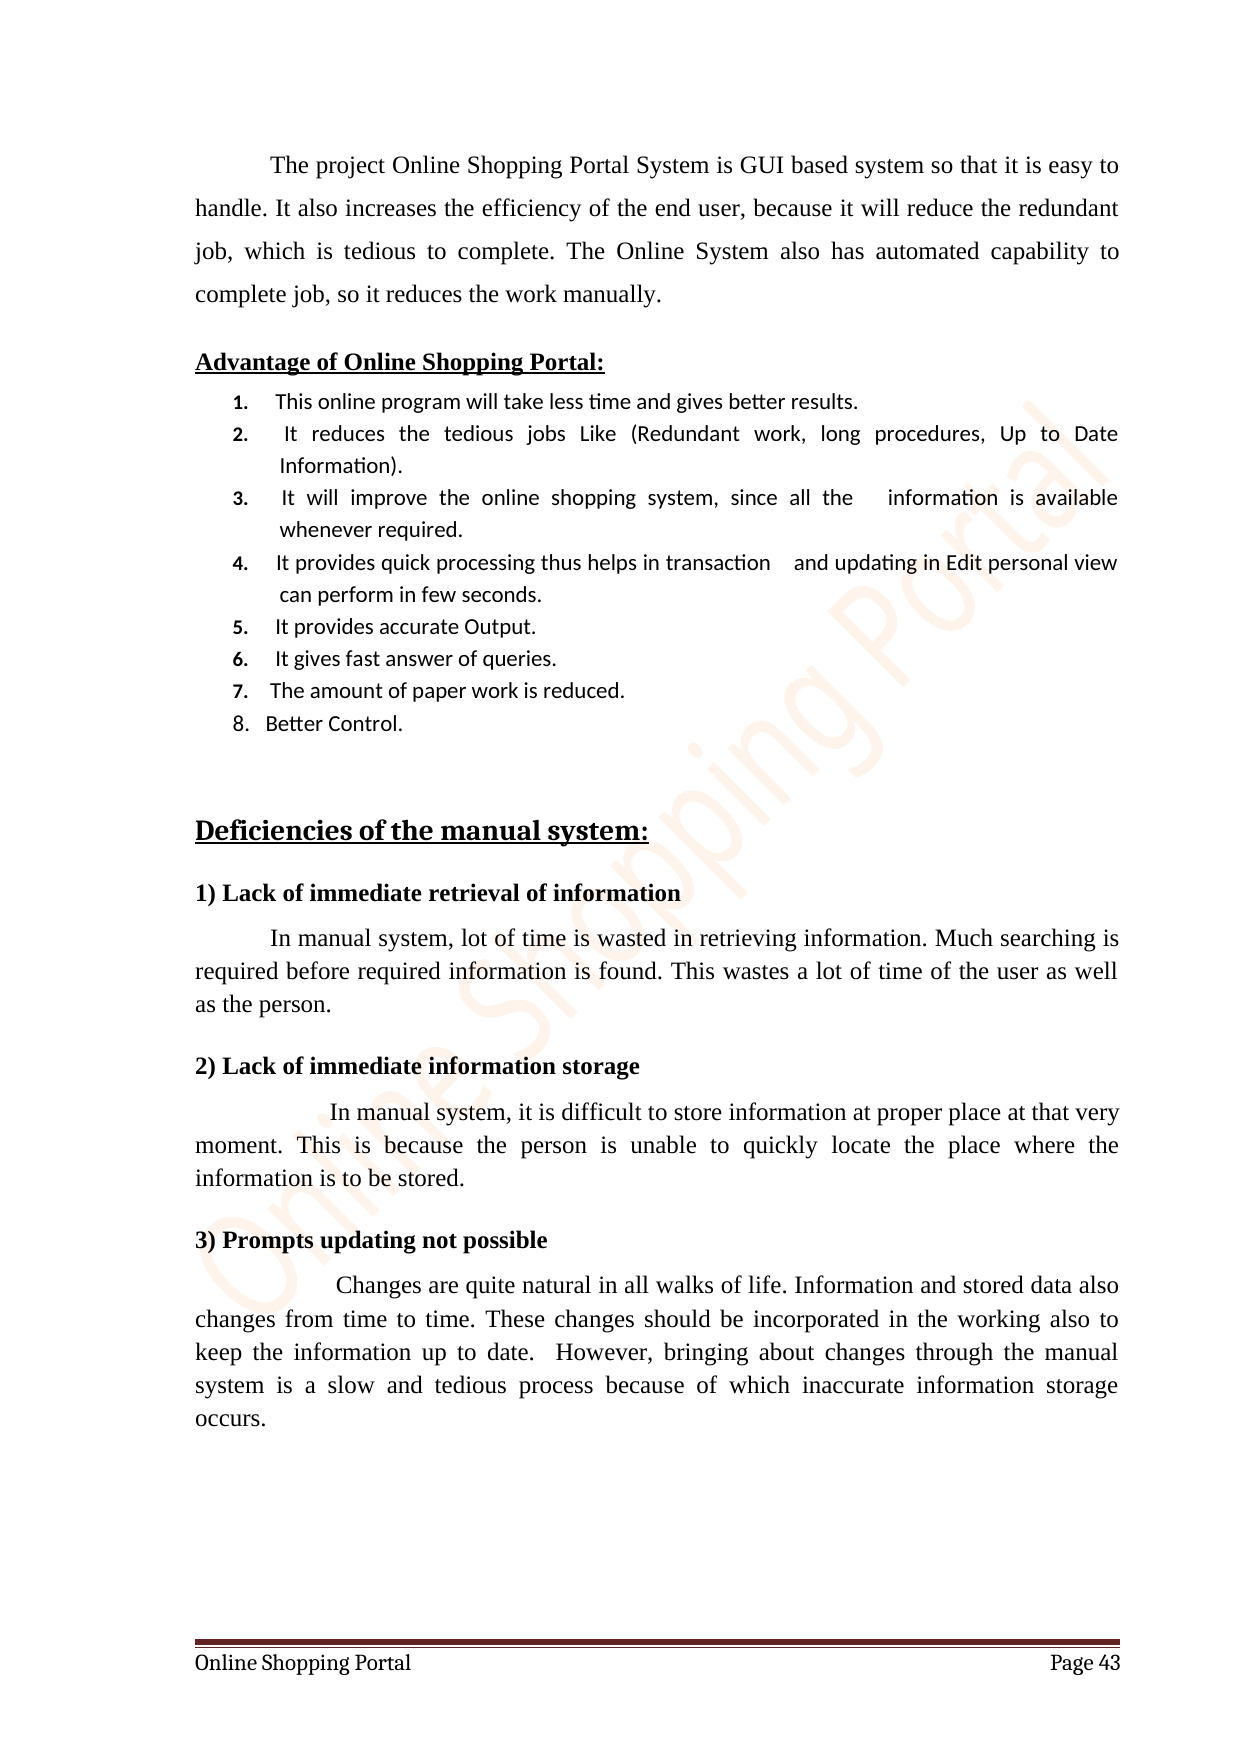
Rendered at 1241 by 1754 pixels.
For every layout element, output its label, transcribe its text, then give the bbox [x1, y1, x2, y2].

list It provides accurate Output. [232, 612, 1120, 640]
list The amount of paper work is reduced. [232, 676, 1120, 704]
text The project Online Shopping Portal System is GUI based system so that it is easy to handle. It also increases the efficiency of the end user, because it will reduce the redundant job, which is tedious to complete. The Online System also has automated capability to complete job, so it reduces the work manually. [195, 150, 1120, 308]
text Changes are quite natural in all walks of life. Information and stored data also changes from time to time. These changes should be incorporated in the working also to keep the information up to date. However, bringing about changes through the manual system is a slow and tedious process because of which inaccurate information storage occurs. [195, 1271, 1120, 1431]
subtitle 3) Prompts updating not possible [195, 1225, 1120, 1254]
list It gives fast answer of queries. [232, 644, 1120, 672]
text 8. Better Control. [232, 709, 1120, 737]
subtitle 1) Lack of immediate retrieval of information [195, 878, 1120, 906]
list It will improve the online shopping system, since all the information is available whenever required. [232, 483, 1120, 543]
list It reduces the tedious jobs Like (Redundant work, long procedures, Up to Date Information). [232, 419, 1120, 479]
subtitle Deficiencies of the manual system: [195, 814, 1120, 848]
subtitle Advantage of Online Shopping Portal: [195, 347, 1120, 376]
text In manual system, lot of time is wasted in retrieving information. Much searching is required before required information is found. This wastes a lot of time of the user as well as the person. [195, 923, 1120, 1018]
text In manual system, it is difficult to store information at proper place at that very moment. This is because the person is unable to quickly locate the place where the information is to be stored. [195, 1097, 1120, 1192]
subtitle 2) Lack of immediate information storage [195, 1051, 1120, 1080]
list This online program will take less time and gives better results. [232, 387, 1120, 415]
list It provides quick processing thus helps in transaction and updating in Edit personal view can perform in few seconds. [232, 548, 1120, 608]
